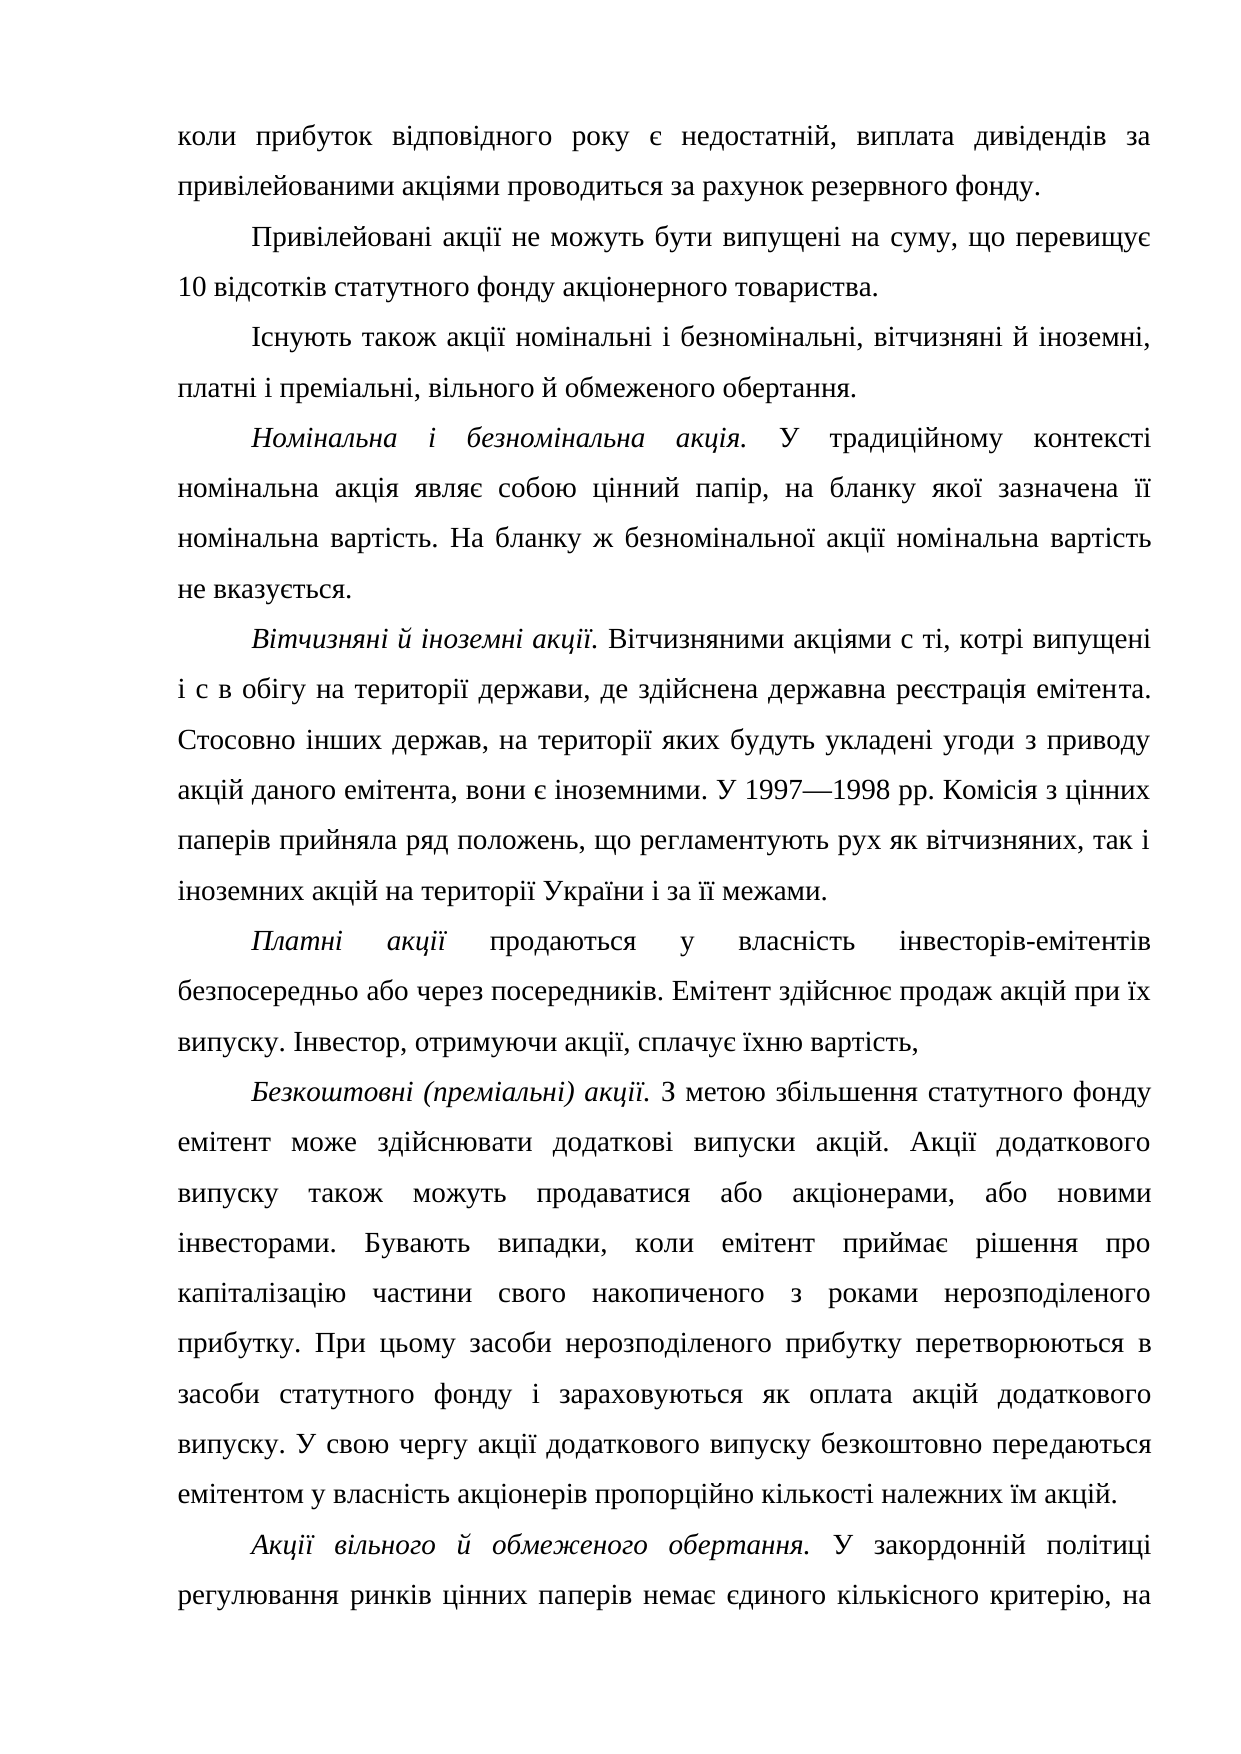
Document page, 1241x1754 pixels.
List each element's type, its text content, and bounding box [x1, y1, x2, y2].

text Безкоштовні (преміальні) акції. З метою збільшення статутного фонду емітент може здійснювати додаткові випуски акцій. Акції додаткового випуску також можуть продаватися або акціонерами, або новими інвесторами. Бувають випадки, коли емітент приймає рішення про капіталізацію частини свого накопиченого з роками нерозподіленого прибутку. При цьому засоби нерозподіленого прибутку перетворюються в засоби статутного фонду і зараховуються як оплата акцій додаткового випуску. У свою чергу акції додаткового випуску безкоштовно передаються емітентом у власність акціонерів пропорційно кількості належних їм акцій. [177, 1074, 1152, 1510]
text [177, 1527, 1152, 1611]
text Існують також акції номінальні і безномінальні, вітчизняні й іноземні, платні і преміальні, вільного й обмеженого обертання. [177, 319, 1152, 403]
text Платні акції продаються у власність інвесторів-емітентів безпосередньо або через посередників. Емітент здійснює продаж акцій при їх випуску. Інвестор, отримуючи акції, сплачує їхню вартість, [177, 923, 1152, 1057]
text Номінальна і безномінальна акція. У традиційному контексті номінальна акція являє собою цінний папір, на бланку якої зазначена її номінальна вартість. На бланку ж безномінальної акції номінальна вартість не вказується. [177, 420, 1152, 604]
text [177, 118, 1152, 202]
text Привілейовані акції не можуть бути випущені на суму, що перевищує 10 відсотків статутного фонду акціонерного товариства. [177, 219, 1152, 303]
text Вітчизняні й іноземні акції. Вітчизняними акціями с ті, котрі випущені і с в обігу на території держави, де здійснена державна реєстрація емітента. Стосовно інших держав, на території яких будуть укладені угоди з приводу акцій даного емітента, вони є іноземними. У 1997—1998 рр. Комісія з цінних паперів прийняла ряд положень, що регламентують рух як вітчизняних, так і іноземних акцій на території України і за її межами. [177, 621, 1152, 906]
